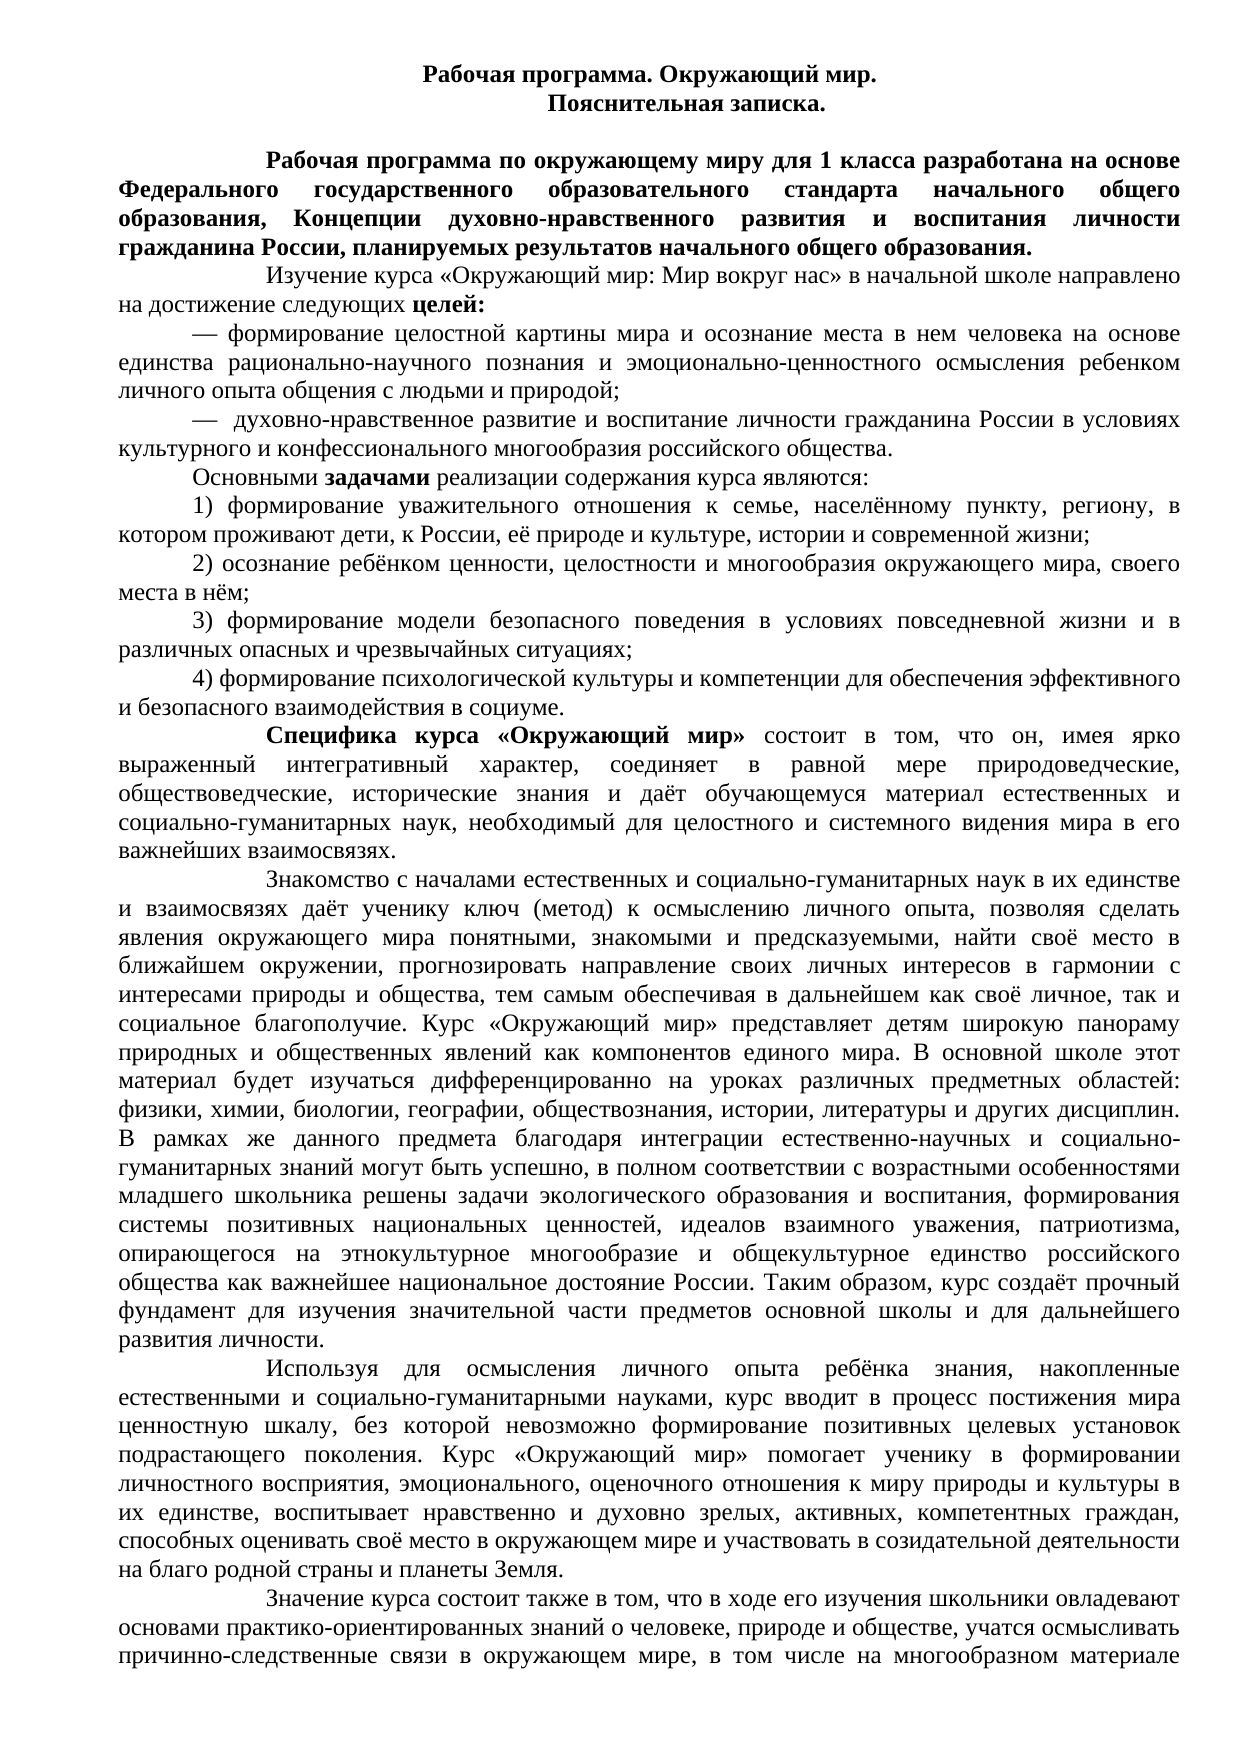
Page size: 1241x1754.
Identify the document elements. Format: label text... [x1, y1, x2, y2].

text 1) формирование уважительного отношения к семье, населённому пункту, региону, в котором проживают дети, к России, её природе и культуре, истории и современной жизни; [118, 490, 1181, 548]
text Используя для осмысления личного опыта ребёнка знания, накопленные естественными и социально-гуманитарными науками, курс вводит в процесс постижения мира ценностную шкалу, без которой невозможно формирование позитивных целевых установок подрастающего поколения. Курс «Окружающий мир» помогает ученику в формировании личностного восприятия, эмоционального, оценочного отношения к миру природы и культуры в их единстве, воспитывает нравственно и духовно зрелых, активных, компетентных граждан, способных оценивать своё место в окружающем мире и участвовать в созидательной деятельности на благо родной страны и планеты Земля. [118, 1353, 1181, 1583]
text Специфика курса «Окружающий мир» состоит в том, что он, имея ярко выраженный интегративный характер, соединяет в равной мере природоведческие, обществоведческие, исторические знания и даёт обучающемуся материал естественных и социально-гуманитарных наук, необходимый для целостного и системного видения мира в его важнейших взаимосвязях. [118, 720, 1181, 864]
text 4) формирование психологической культуры и компетенции для обеспечения эффективного и безопасного взаимодействия в социуме. [118, 663, 1181, 720]
text 2) осознание ребёнком ценности, целостности и многообразия окружающего мира, своего места в нём; [118, 548, 1181, 605]
text 3) формирование модели безопасного поведения в условиях повседневной жизни и в различных опасных и чрезвычайных ситуациях; [118, 605, 1181, 663]
text Рабочая программа по окружающему миру для 1 класса разработана на основе Федерального государственного образовательного стандарта начального общего образования, Концепции духовно-нравственного развития и воспитания личности гражданина России, планируемых результатов начального общего образования. [118, 145, 1181, 260]
text — духовно-нравственное развитие и воспитание личности гражданина России в условиях культурного и конфессионального многообразия российского общества. [118, 404, 1181, 462]
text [118, 1583, 1181, 1669]
text Основными задачами реализации содержания курса являются: [118, 462, 1181, 490]
text Знакомство с началами естественных и социально-гуманитарных наук в их единстве и взаимосвязях даёт ученику ключ (метод) к осмыслению личного опыта, позволяя сделать явления окружающего мира понятными, знакомыми и предсказуемыми, найти своё место в ближайшем окружении, прогнозировать направление своих личных интересов в гармонии с интересами природы и общества, тем самым обеспечивая в дальнейшем как своё личное, так и социальное благополучие. Курс «Окружающий мир» представляет детям широкую панораму природных и общественных явлений как компонентов единого мира. В основной школе этот материал будет изучаться дифференцированно на уроках различных предметных областей: физики, химии, биологии, географии, обществознания, истории, литературы и других дисциплин. В рамках же данного предмета благодаря интеграции естественно-научных и социально-гуманитарных знаний могут быть успешно, в полном соответствии с возрастными особенностями младшего школьника решены задачи экологического образования и воспитания, формирования системы позитивных национальных ценностей, идеалов взаимного уважения, патриотизма, опирающегося на этнокультурное многообразие и общекультурное единство российского общества как важнейшее национальное достояние России. Таким образом, курс создаёт прочный фундамент для изучения значительной части предметов основной школы и для дальнейшего развития личности. [118, 864, 1181, 1353]
text Пояснительная записка. [118, 88, 1181, 117]
text Изучение курса «Окружающий мир: Мир вокруг нас» в начальной школе направлено на достижение следующих целей: [118, 260, 1181, 318]
text — формирование целостной картины мира и осознание места в нем человека на основе единства рационально-научного познания и эмоционально-ценностного осмысления ребенком личного опыта общения с людьми и природой; [118, 318, 1181, 404]
text Рабочая программа. Окружающий мир. [118, 59, 1181, 88]
